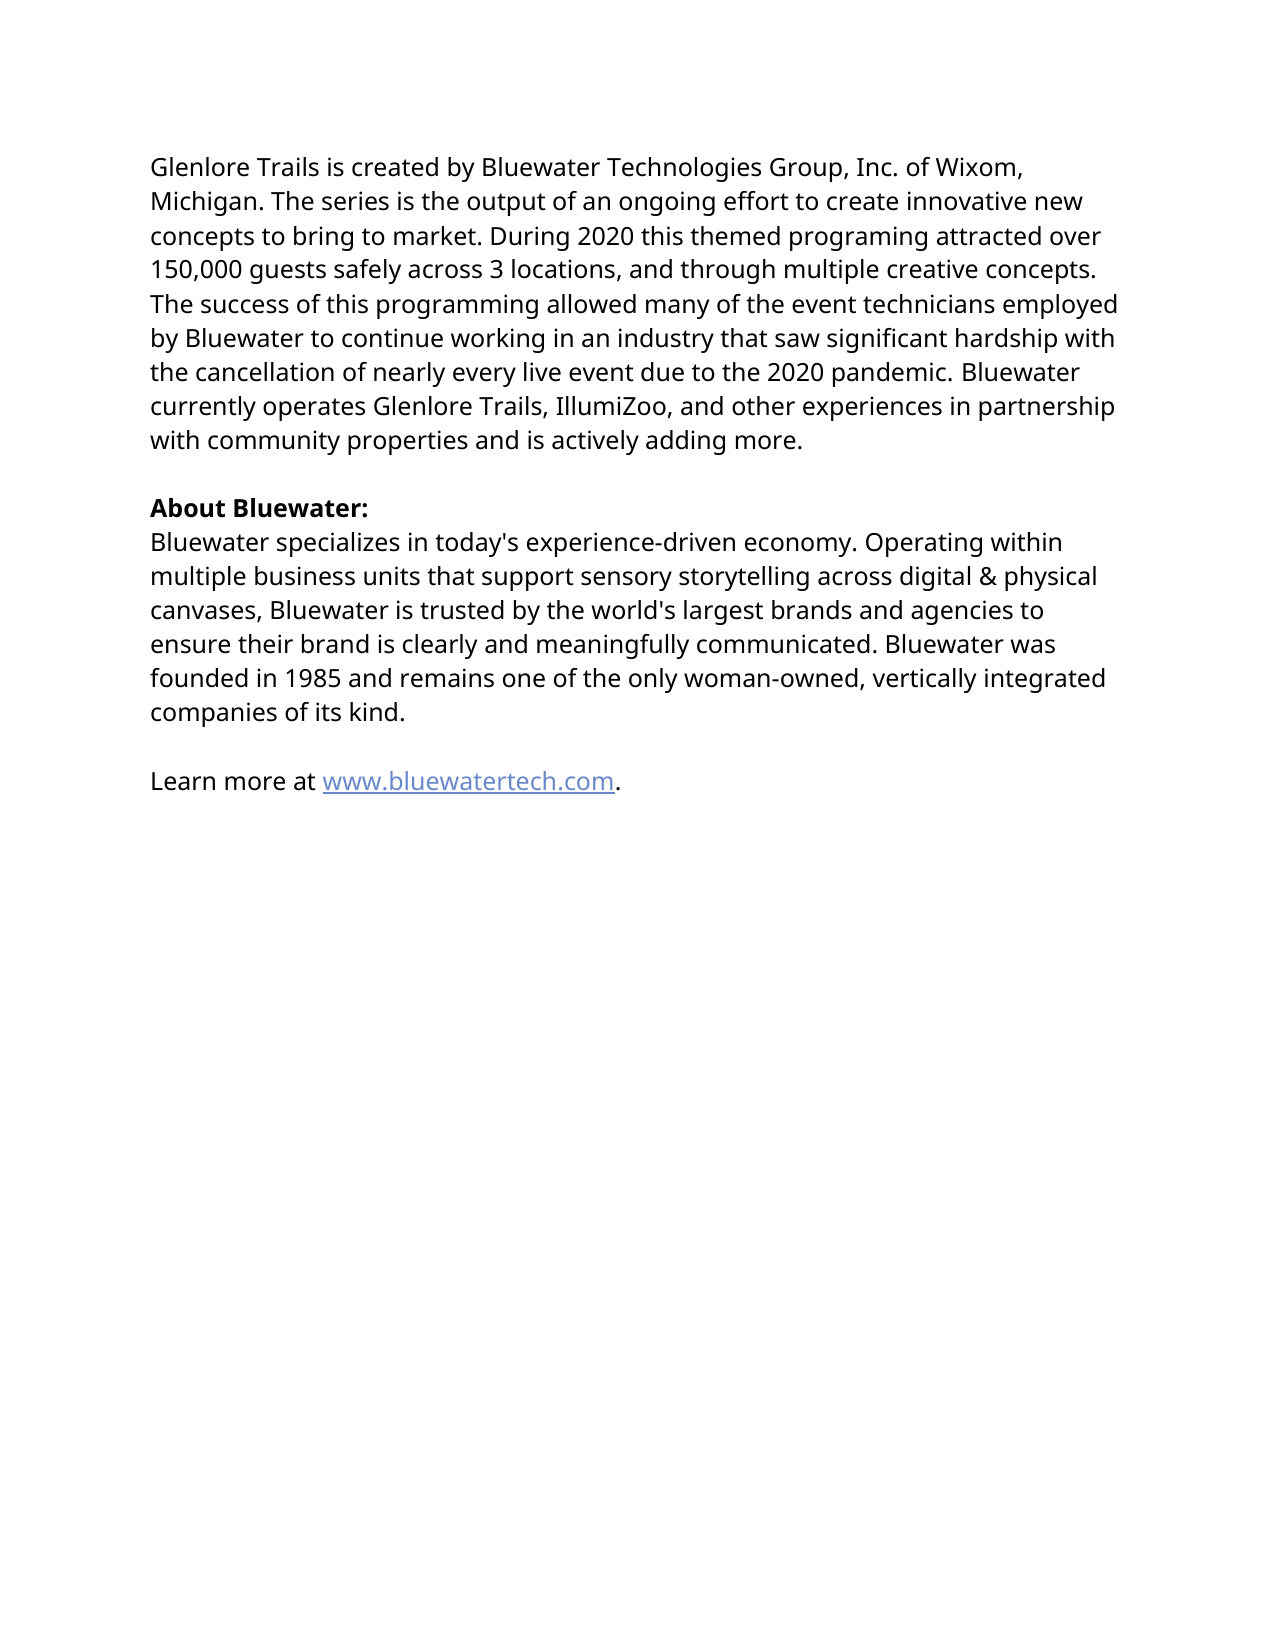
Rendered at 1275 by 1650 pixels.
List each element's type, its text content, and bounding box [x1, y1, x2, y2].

text Bluewater specializes in today's experience-driven economy. Operating within multiple business units that support sensory storytelling across digital & physical canvases, Bluewater is trusted by the world's largest brands and agencies to ensure their brand is clearly and meaningfully communicated. Bluewater was founded in 1985 and remains one of the only woman-owned, vertically integrated companies of its kind. [150, 525, 1125, 729]
text About Bluewater: [150, 491, 1125, 525]
text Glenlore Trails is created by Bluewater Technologies Group, Inc. of Wixom, Michigan. The series is the output of an ongoing effort to create innovative new concepts to bring to market. During 2020 this themed programing attracted over 150,000 guests safely across 3 locations, and through multiple creative concepts. The success of this programming allowed many of the event technicians employed by Bluewater to continue working in an industry that saw significant hardship with the cancellation of nearly every live event due to the 2020 pandemic. Bluewater currently operates Glenlore Trails, IllumiZoo, and other experiences in partnership with community properties and is actively adding more. [150, 150, 1125, 457]
text Learn more at www.bluewatertech.com. [150, 763, 1125, 797]
